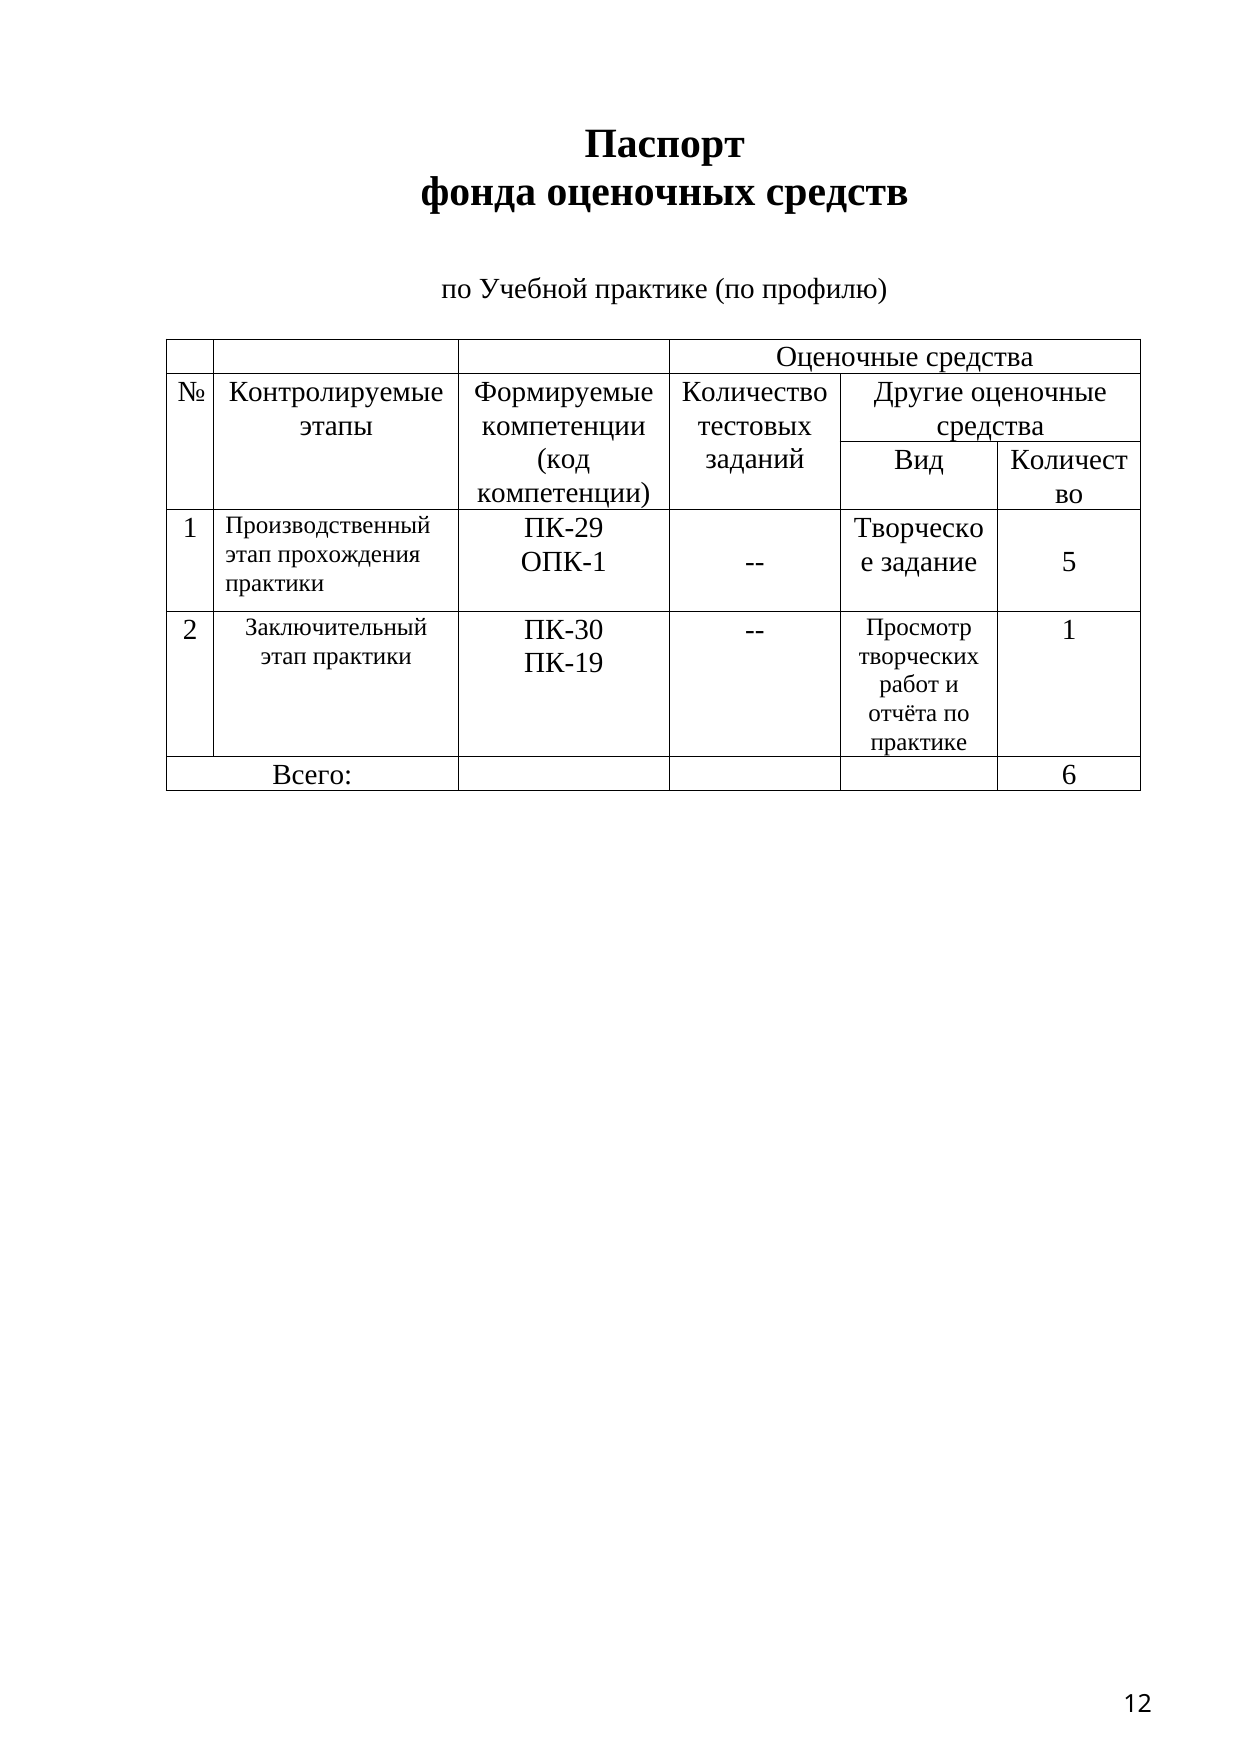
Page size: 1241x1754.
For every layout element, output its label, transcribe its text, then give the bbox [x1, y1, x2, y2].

table_cell Творческое задание [841, 510, 997, 611]
text Паспорт [177, 118, 1152, 166]
table_cell № [167, 374, 213, 509]
table_cell [841, 757, 997, 790]
table_header [214, 340, 458, 373]
table_header [459, 340, 669, 373]
table_cell Всего: [167, 757, 458, 790]
table_cell -- [670, 612, 840, 756]
table_cell 1 [167, 510, 213, 611]
table_cell Формируемые компетенции (код компетенции) [459, 374, 669, 509]
table_cell Количество тестовых заданий [670, 374, 840, 509]
text по Учебной практике (по профилю) [177, 271, 1152, 305]
table_cell Просмотр творческих работ и отчёта по практике [841, 612, 997, 756]
text фонда оценочных средств [177, 166, 1152, 214]
table_cell 1 [998, 612, 1140, 756]
table_cell [670, 757, 840, 790]
table_cell Производственный этап прохождения практики [214, 510, 458, 611]
table_cell Другие оценочные средства [841, 374, 1140, 441]
table_cell 2 [167, 612, 213, 756]
table_cell ПК-29 ОПК-1 [459, 510, 669, 611]
table_cell [459, 757, 669, 790]
table_cell Вид [841, 442, 997, 509]
table_cell Количество [998, 442, 1140, 509]
table_cell 6 [998, 757, 1140, 790]
table_cell ПК-30 ПК-19 [459, 612, 669, 756]
table_cell -- [670, 510, 840, 611]
table_header Оценочные средства [670, 340, 1140, 373]
table_cell 5 [998, 510, 1140, 611]
table_cell Заключительный этап практики [214, 612, 458, 756]
table_header [167, 340, 213, 373]
table_cell Контролируемые этапы [214, 374, 458, 509]
